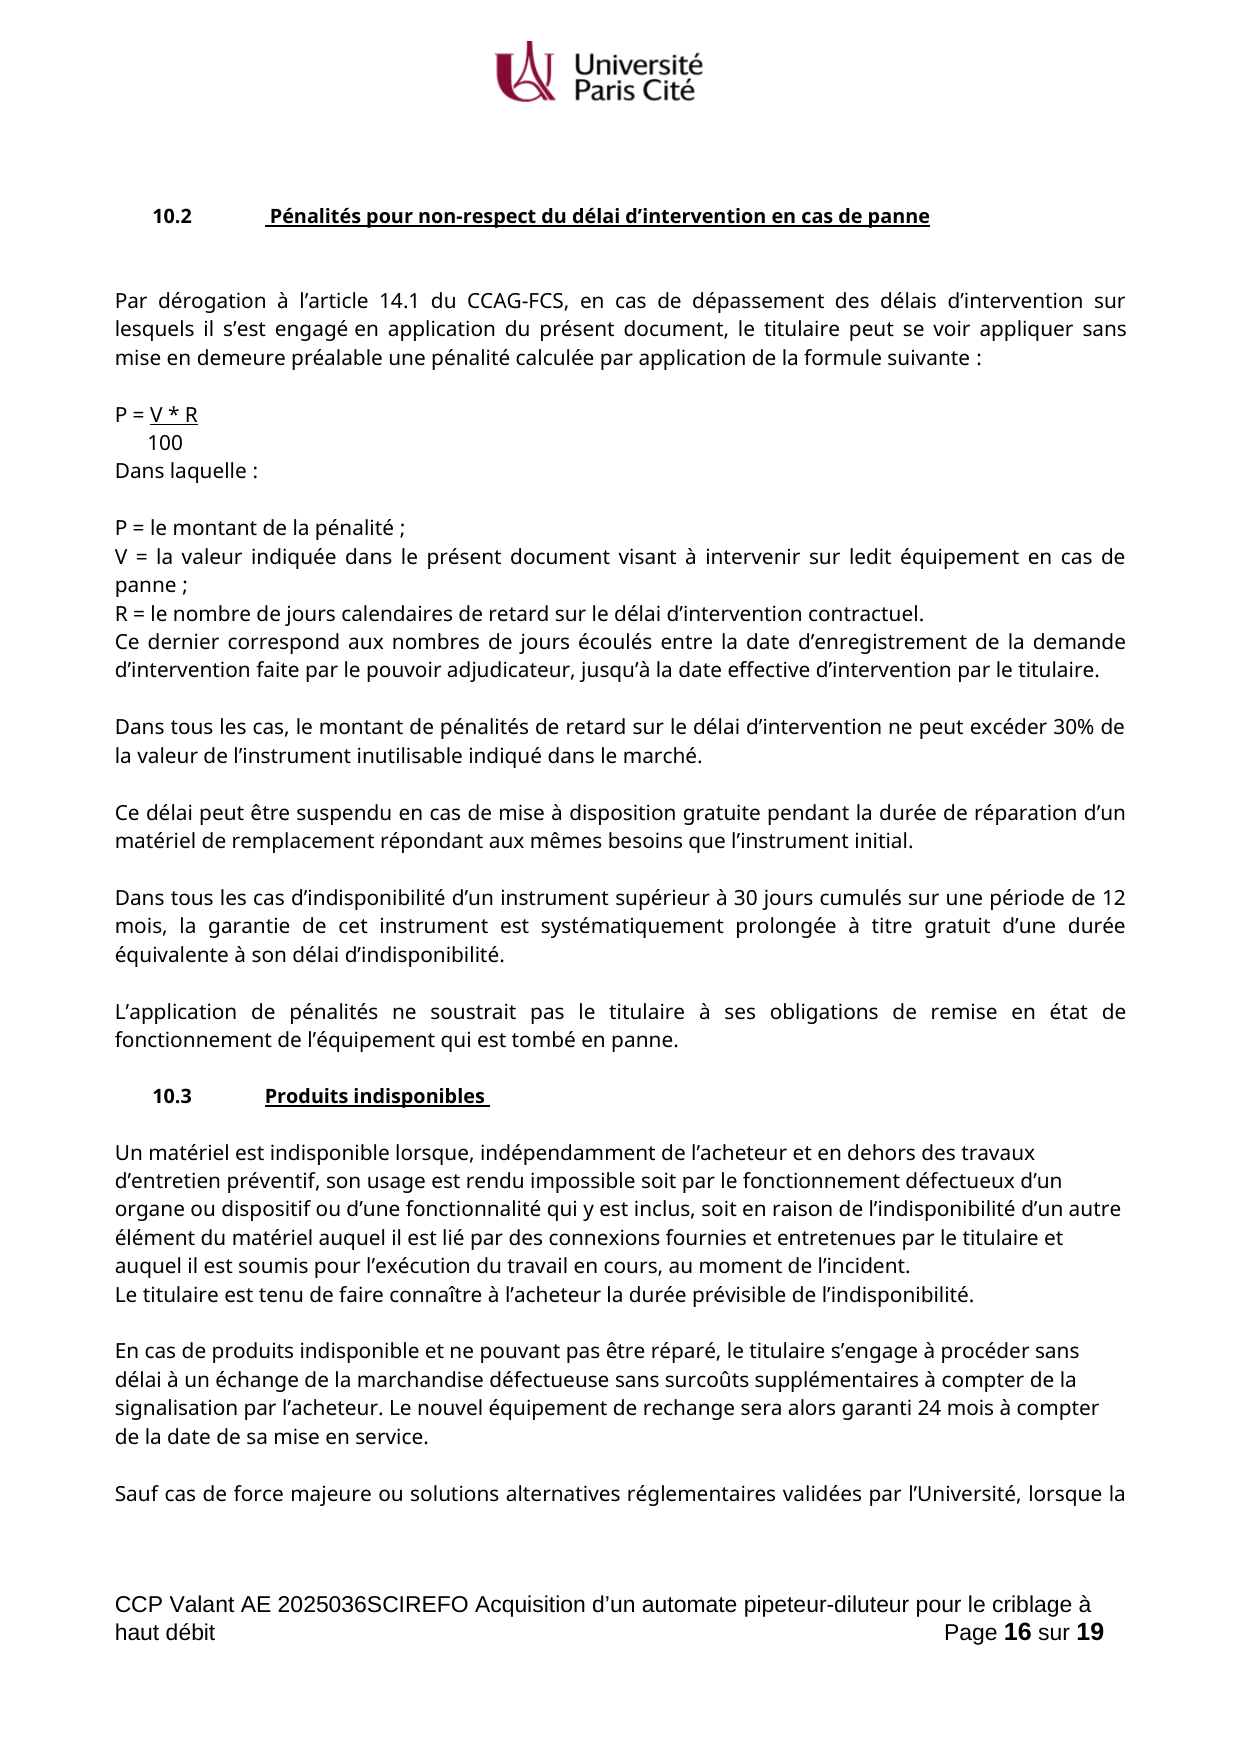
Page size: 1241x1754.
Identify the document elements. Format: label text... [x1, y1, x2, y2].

text P = le montant de la pénalité ; [114, 513, 1128, 542]
text L’application de pénalités ne soustrait pas le titulaire à ses obligations de remise en état de fonctionnement de l’équipement qui est tombé en panne. [114, 997, 1128, 1054]
text R = le nombre de jours calendaires de retard sur le délai d’intervention contractuel. [114, 599, 1128, 627]
text V = la valeur indiquée dans le présent document visant à intervenir sur ledit équipement en cas de panne ; [114, 542, 1128, 599]
text Dans laquelle : [114, 457, 1128, 485]
text Dans tous les cas d’indisponibilité d’un instrument supérieur à 30 jours cumulés sur une période de 12 mois, la garantie de cet instrument est systématiquement prolongée à titre gratuit d’une durée équivalente à son délai d’indisponibilité. [114, 883, 1128, 968]
text Dans tous les cas, le montant de pénalités de retard sur le délai d’intervention ne peut excéder 30% de la valeur de l’instrument inutilisable indiqué dans le marché. [114, 712, 1128, 769]
text En cas de produits indisponible et ne pouvant pas être réparé, le titulaire s’engage à procéder sans délai à un échange de la marchandise défectueuse sans surcoûts supplémentaires à compter de la signalisation par l’acheteur. Le nouvel équipement de rechange sera alors garanti 24 mois à compter de la date de sa mise en service. [114, 1337, 1128, 1450]
text 100 [114, 428, 1128, 457]
text Ce délai peut être suspendu en cas de mise à disposition gratuite pendant la durée de réparation d’un matériel de remplacement répondant aux mêmes besoins que l’instrument initial. [114, 798, 1128, 855]
subtitle Pénalités pour non-respect du délai d’intervention en cas de panne [152, 202, 1128, 229]
text Ce dernier correspond aux nombres de jours écoulés entre la date d’enregistrement de la demande d’intervention faite par le pouvoir adjudicateur, jusqu’à la date effective d’intervention par le titulaire. [114, 627, 1128, 684]
text Par dérogation à l’article 14.1 du CCAG-FCS, en cas de dépassement des délais d’intervention sur lesquels il s’est engagé en application du présent document, le titulaire peut se voir appliquer sans mise en demeure préalable une pénalité calculée par application de la formule suivante : [114, 286, 1128, 371]
picture [494, 41, 703, 102]
text Un matériel est indisponible lorsque, indépendamment de l’acheteur et en dehors des travaux d’entretien préventif, son usage est rendu impossible soit par le fonctionnement défectueux d’un organe ou dispositif ou d’une fonctionnalité qui y est inclus, soit en raison de l’indisponibilité d’un autre élément du matériel auquel il est lié par des connexions fournies et entretenues par le titulaire et auquel il est soumis pour l’exécution du travail en cours, au moment de l’incident. [114, 1138, 1128, 1280]
text P = V * R [114, 400, 1128, 428]
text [114, 1479, 1128, 1507]
text Le titulaire est tenu de faire connaître à l’acheteur la durée prévisible de l’indisponibilité. [114, 1280, 1128, 1308]
subtitle Produits indisponibles [152, 1082, 1128, 1109]
